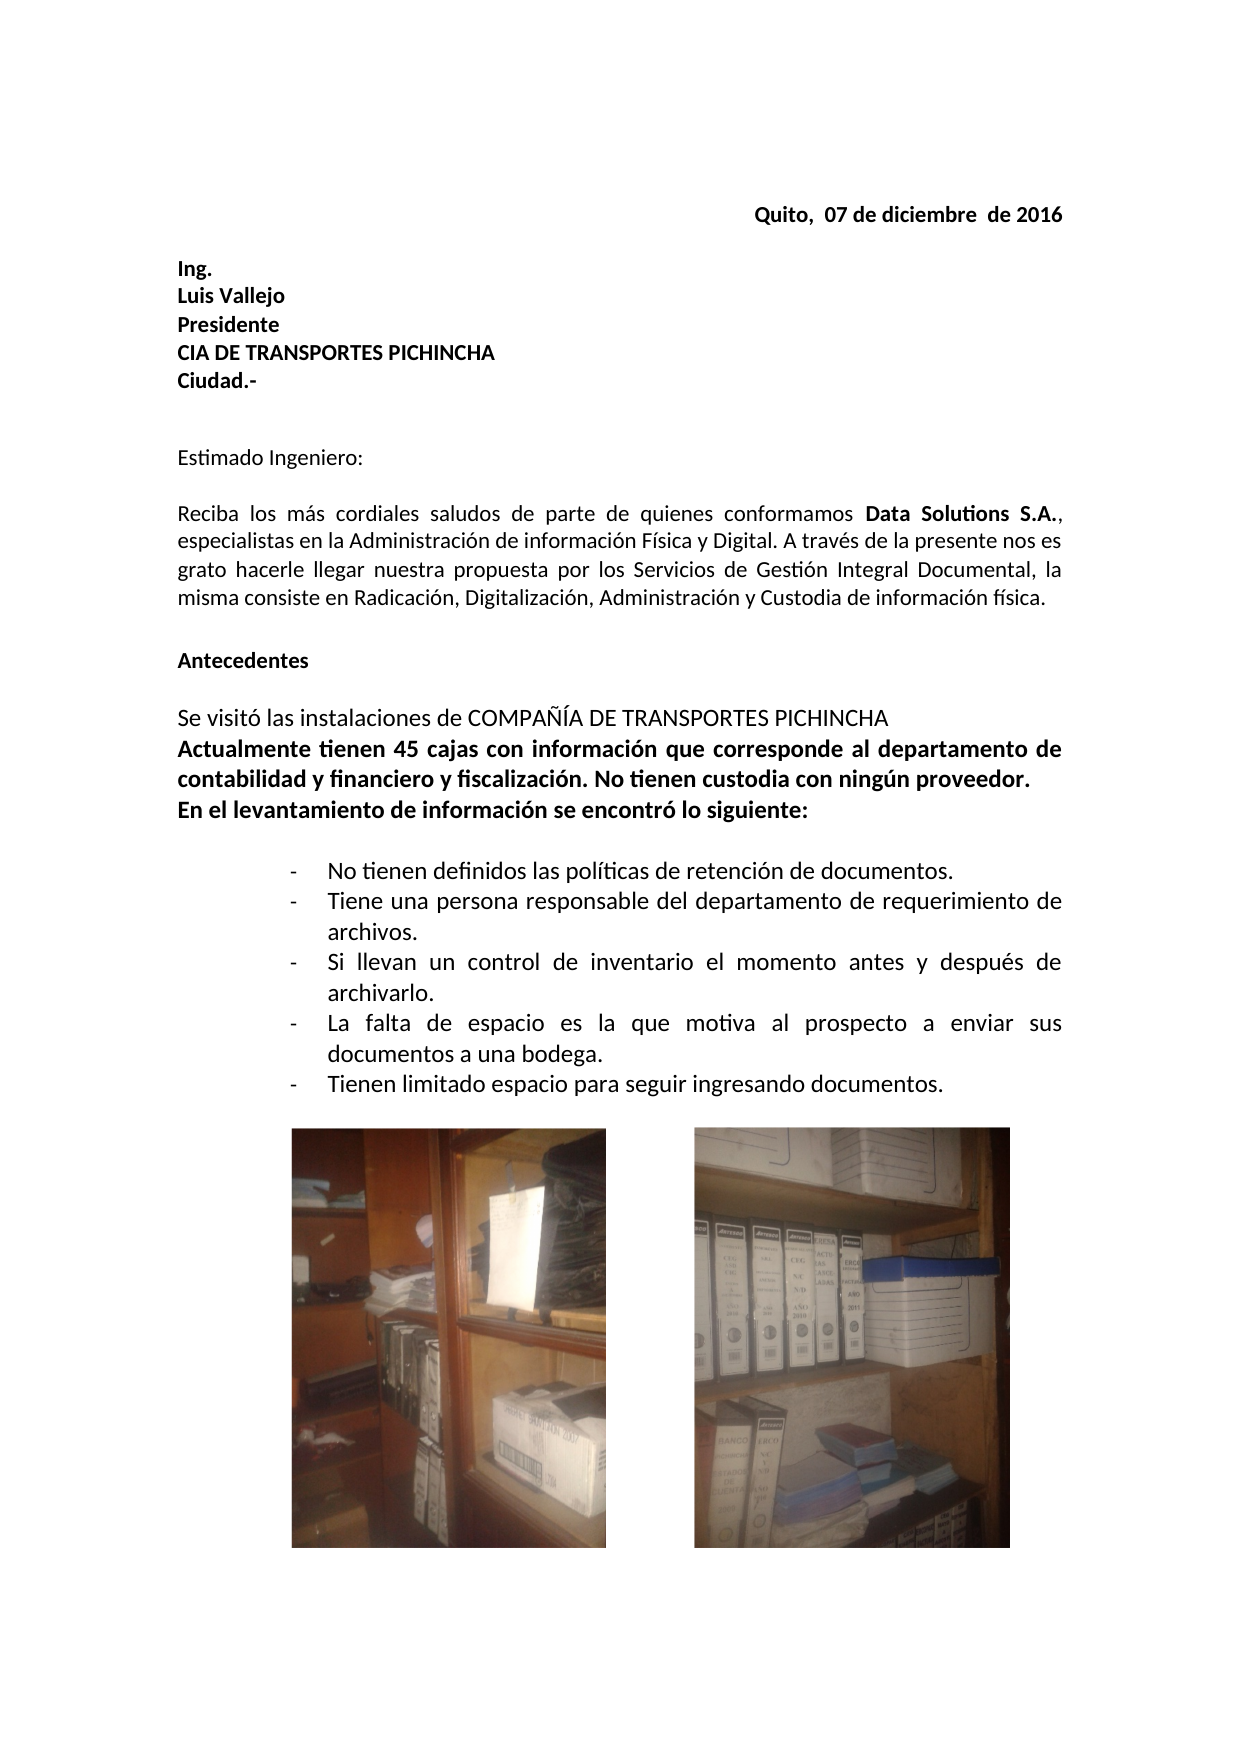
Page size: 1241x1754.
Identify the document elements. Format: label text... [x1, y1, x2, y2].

text Presidente [177, 310, 1063, 338]
text Ciudad.- [177, 366, 1063, 394]
text Antecedentes [177, 646, 1063, 674]
text Se visitó las instalaciones de COMPAÑÍA DE TRANSPORTES PICHINCHA [177, 702, 1063, 733]
text Quito, 07 de diciembre de 2016 [177, 201, 1063, 229]
list Si llevan un control de inventario el momento antes y después de archivarlo. [290, 947, 1063, 1008]
text CIA DE TRANSPORTES PICHINCHA [177, 338, 1063, 366]
text En el levantamiento de información se encontró lo siguiente: [177, 794, 1063, 824]
text Actualmente tienen 45 cajas con información que corresponde al departamento de contabilidad y financiero y fiscalización. No tienen custodia con ningún proveedor. [177, 733, 1063, 794]
text Luis Vallejo [177, 282, 1063, 310]
picture [292, 1129, 606, 1547]
list Tienen limitado espacio para seguir ingresando documentos. [290, 1069, 1063, 1099]
list La falta de espacio es la que motiva al prospecto a enviar sus documentos a una bodega. [290, 1008, 1063, 1069]
list No tienen definidos las políticas de retención de documentos. [290, 855, 1063, 886]
picture [695, 1128, 1010, 1547]
text Estimado Ingeniero: [177, 443, 1063, 471]
text Ing. [177, 254, 1063, 282]
text Reciba los más cordiales saludos de parte de quienes conformamos Data Solutions S.A., especialistas en la Administración de información Física y Digital. A través de la presente nos es grato hacerle llegar nuestra propuesta por los Servicios de Gestión Integral Documental, la misma consiste en Radicación, Digitalización, Administración y Custodia de información física. [177, 499, 1063, 611]
list Tiene una persona responsable del departamento de requerimiento de archivos. [290, 886, 1063, 947]
